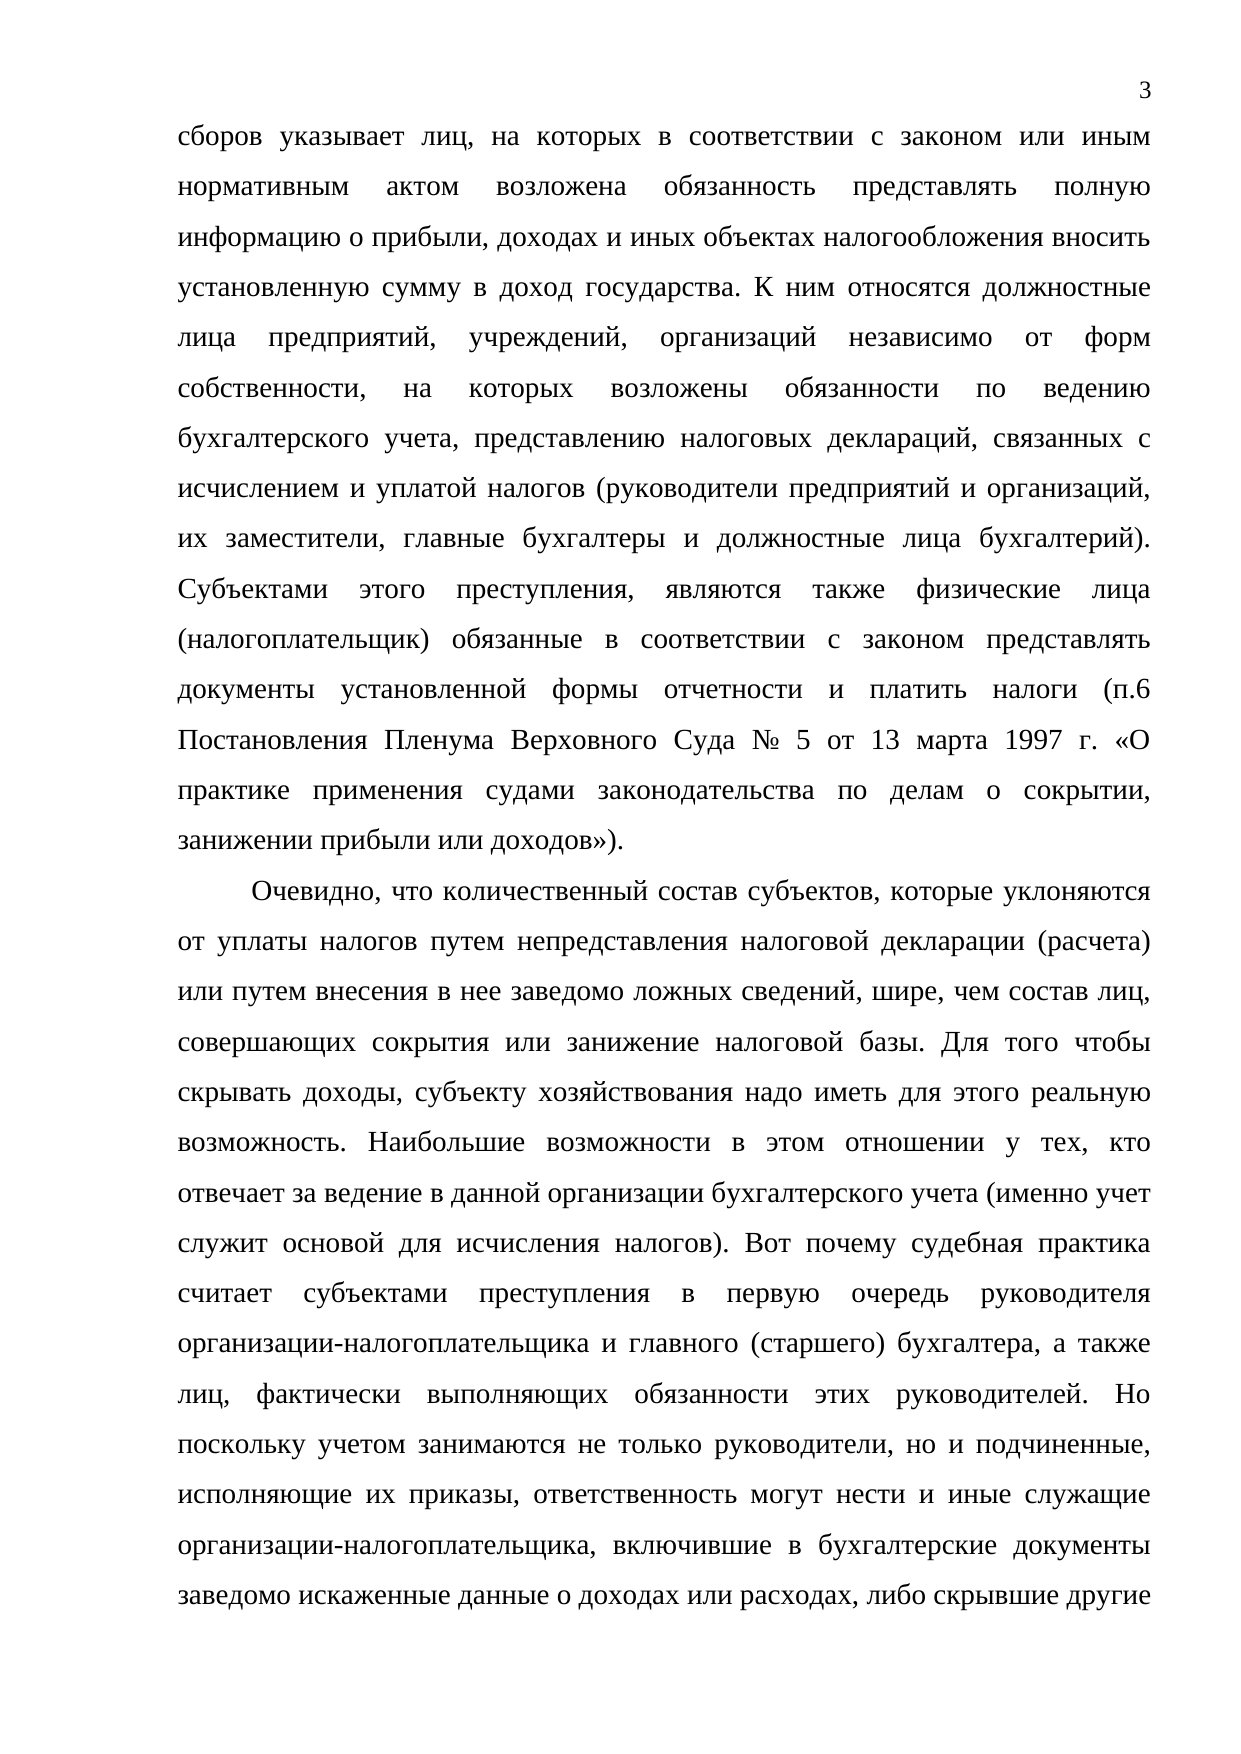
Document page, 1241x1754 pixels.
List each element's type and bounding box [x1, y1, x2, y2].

text [177, 873, 1152, 1611]
text [177, 118, 1152, 856]
